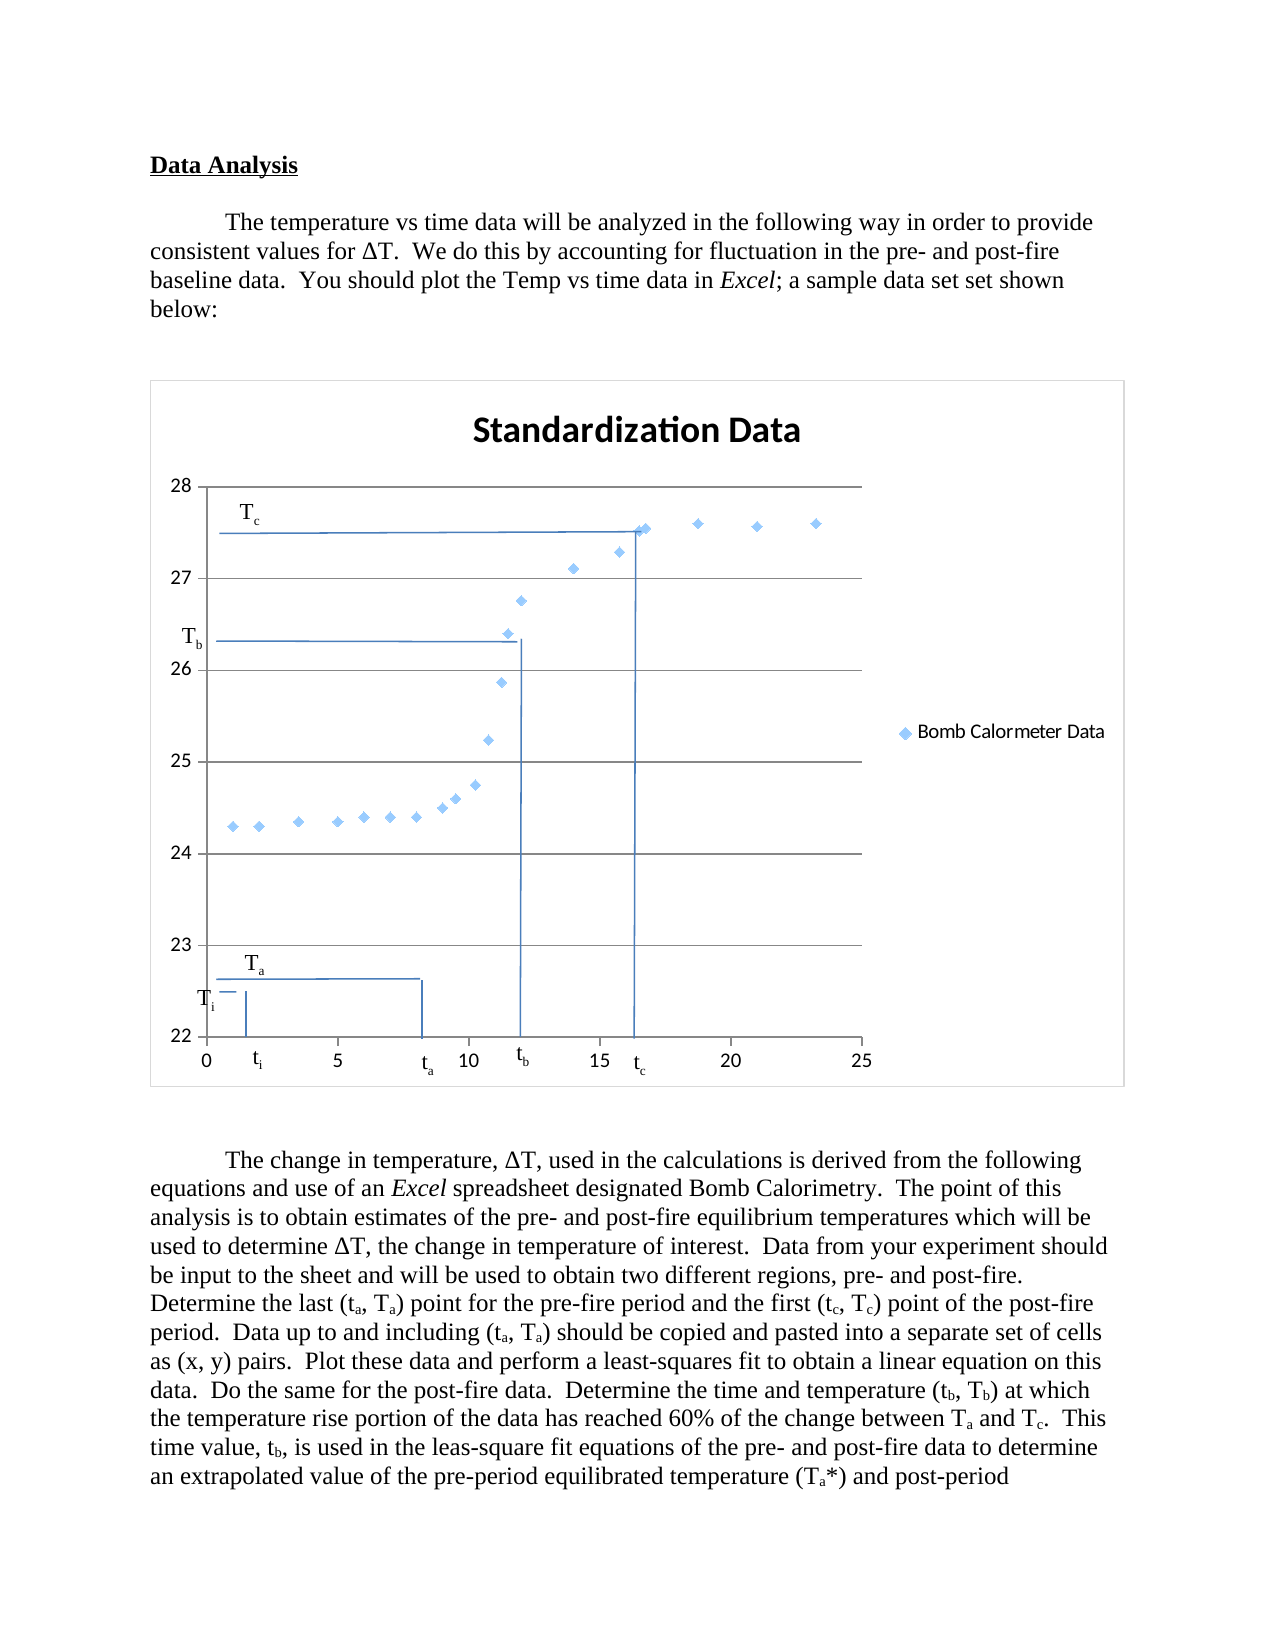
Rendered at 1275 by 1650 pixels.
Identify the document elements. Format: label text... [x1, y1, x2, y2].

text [150, 1145, 1125, 1490]
text Data Analysis [150, 150, 1125, 179]
text The temperature vs time data will be analyzed in the following way in order to provide consistent values for ΔT. We do this by accounting for fluctuation in the pre- and post-fire baseline data. You should plot the Temp vs time data in Excel; a sample data set set shown below: [150, 207, 1125, 322]
